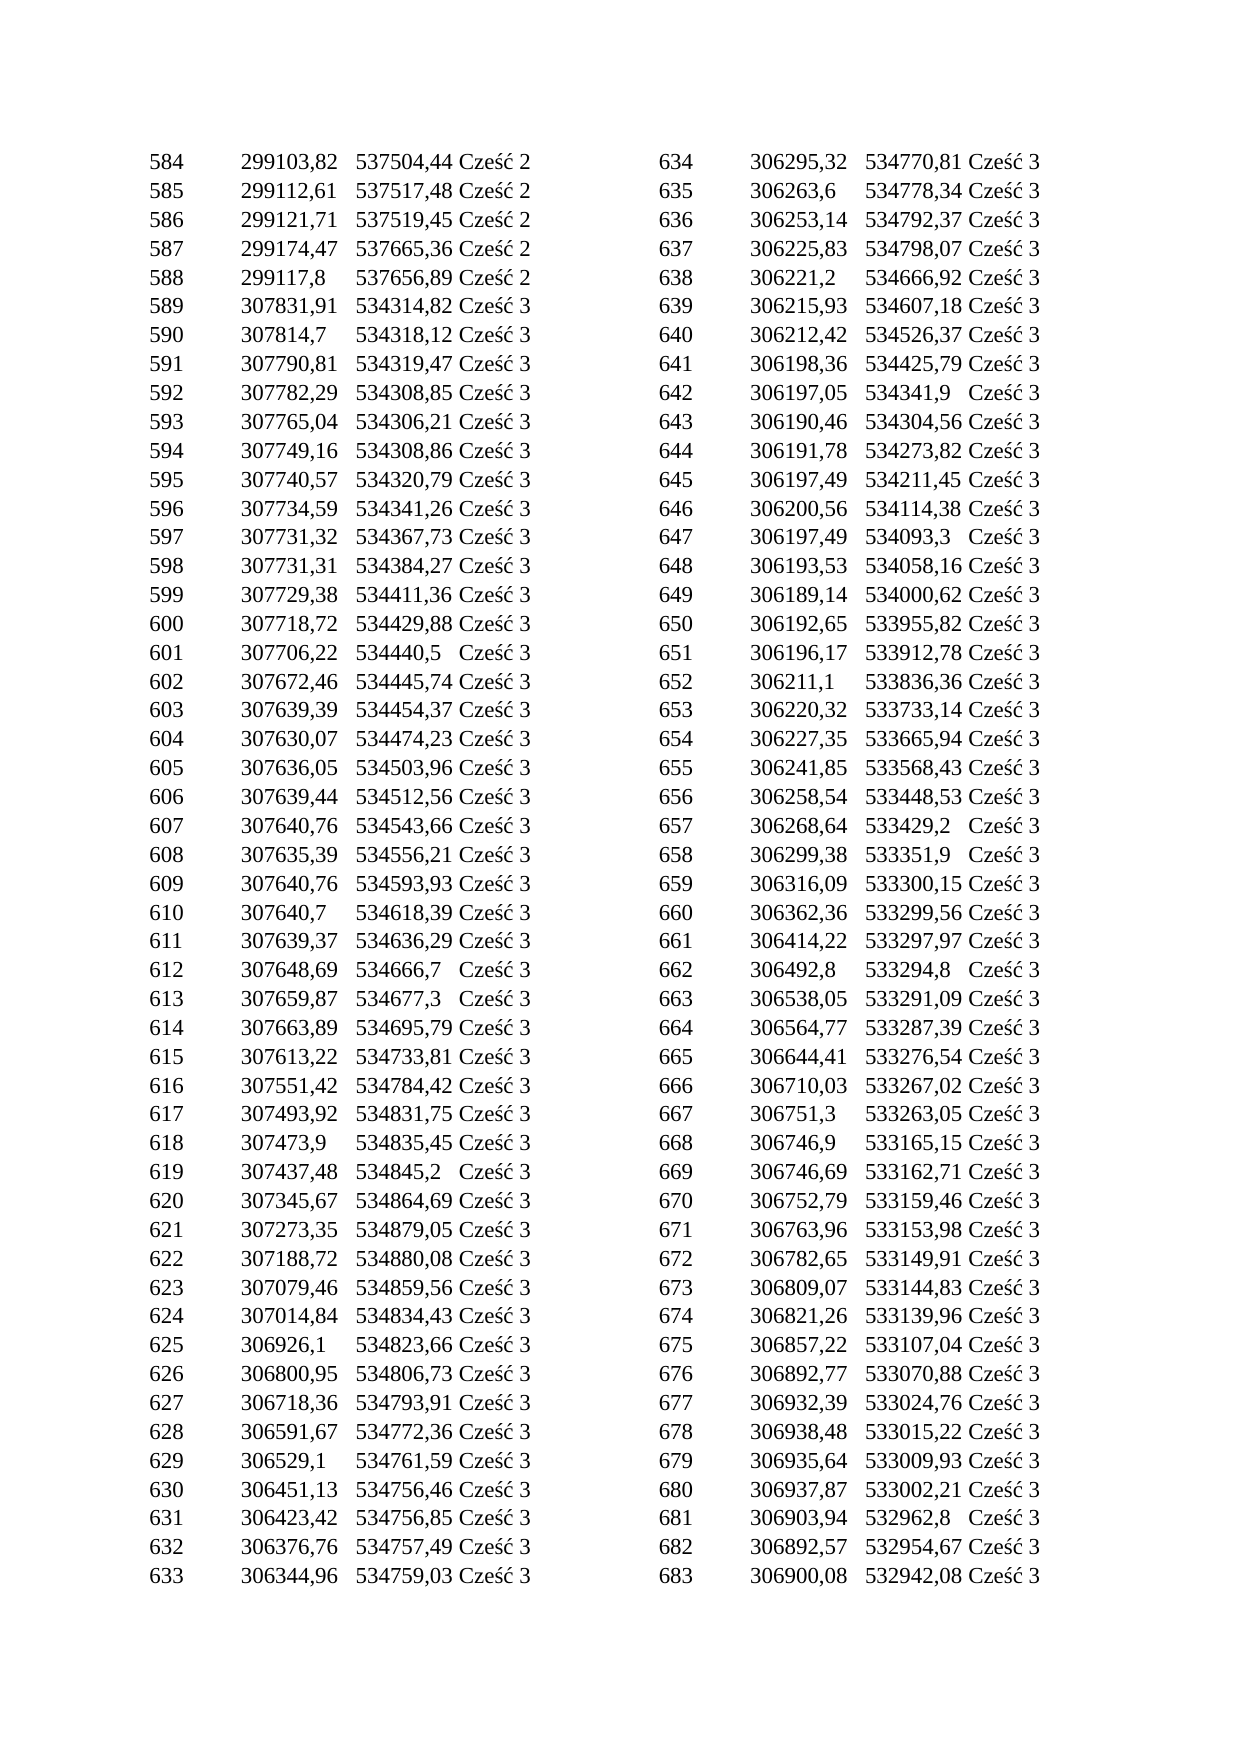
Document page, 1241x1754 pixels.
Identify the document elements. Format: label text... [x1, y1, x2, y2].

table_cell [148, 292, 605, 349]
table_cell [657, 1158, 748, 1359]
table_cell 299117,8 [239, 263, 354, 292]
table_cell 587 [148, 234, 239, 263]
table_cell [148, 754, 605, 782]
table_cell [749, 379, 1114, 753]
table_cell Cześć 2 [457, 205, 605, 234]
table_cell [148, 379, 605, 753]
table_cell 299103,82 [239, 148, 354, 176]
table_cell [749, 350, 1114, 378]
table_cell 537519,45 [354, 205, 457, 234]
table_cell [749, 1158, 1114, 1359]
table_cell 537517,48 [354, 176, 457, 205]
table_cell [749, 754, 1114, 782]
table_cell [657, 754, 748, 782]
table_cell 299112,61 [239, 176, 354, 205]
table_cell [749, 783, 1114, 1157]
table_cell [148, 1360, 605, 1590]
table_cell 537504,44 [354, 148, 457, 176]
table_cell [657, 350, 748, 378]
table_cell Cześć 2 [457, 234, 605, 263]
table_cell 537656,89 [354, 263, 457, 292]
table_cell 584 [148, 148, 239, 176]
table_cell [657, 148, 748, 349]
table_cell 588 [148, 263, 239, 292]
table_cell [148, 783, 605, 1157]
table_cell 586 [148, 205, 239, 234]
table_cell Cześć 2 [457, 263, 605, 292]
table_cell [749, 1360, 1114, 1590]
table_cell Cześć 2 [457, 176, 605, 205]
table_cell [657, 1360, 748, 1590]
table_cell 299121,71 [239, 205, 354, 234]
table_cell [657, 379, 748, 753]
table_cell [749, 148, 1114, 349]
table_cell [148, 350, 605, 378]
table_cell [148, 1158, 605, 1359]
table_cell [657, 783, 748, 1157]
table_cell 537665,36 [354, 234, 457, 263]
table_cell 585 [148, 176, 239, 205]
table_cell Cześć 2 [457, 148, 605, 176]
table_cell 299174,47 [239, 234, 354, 263]
